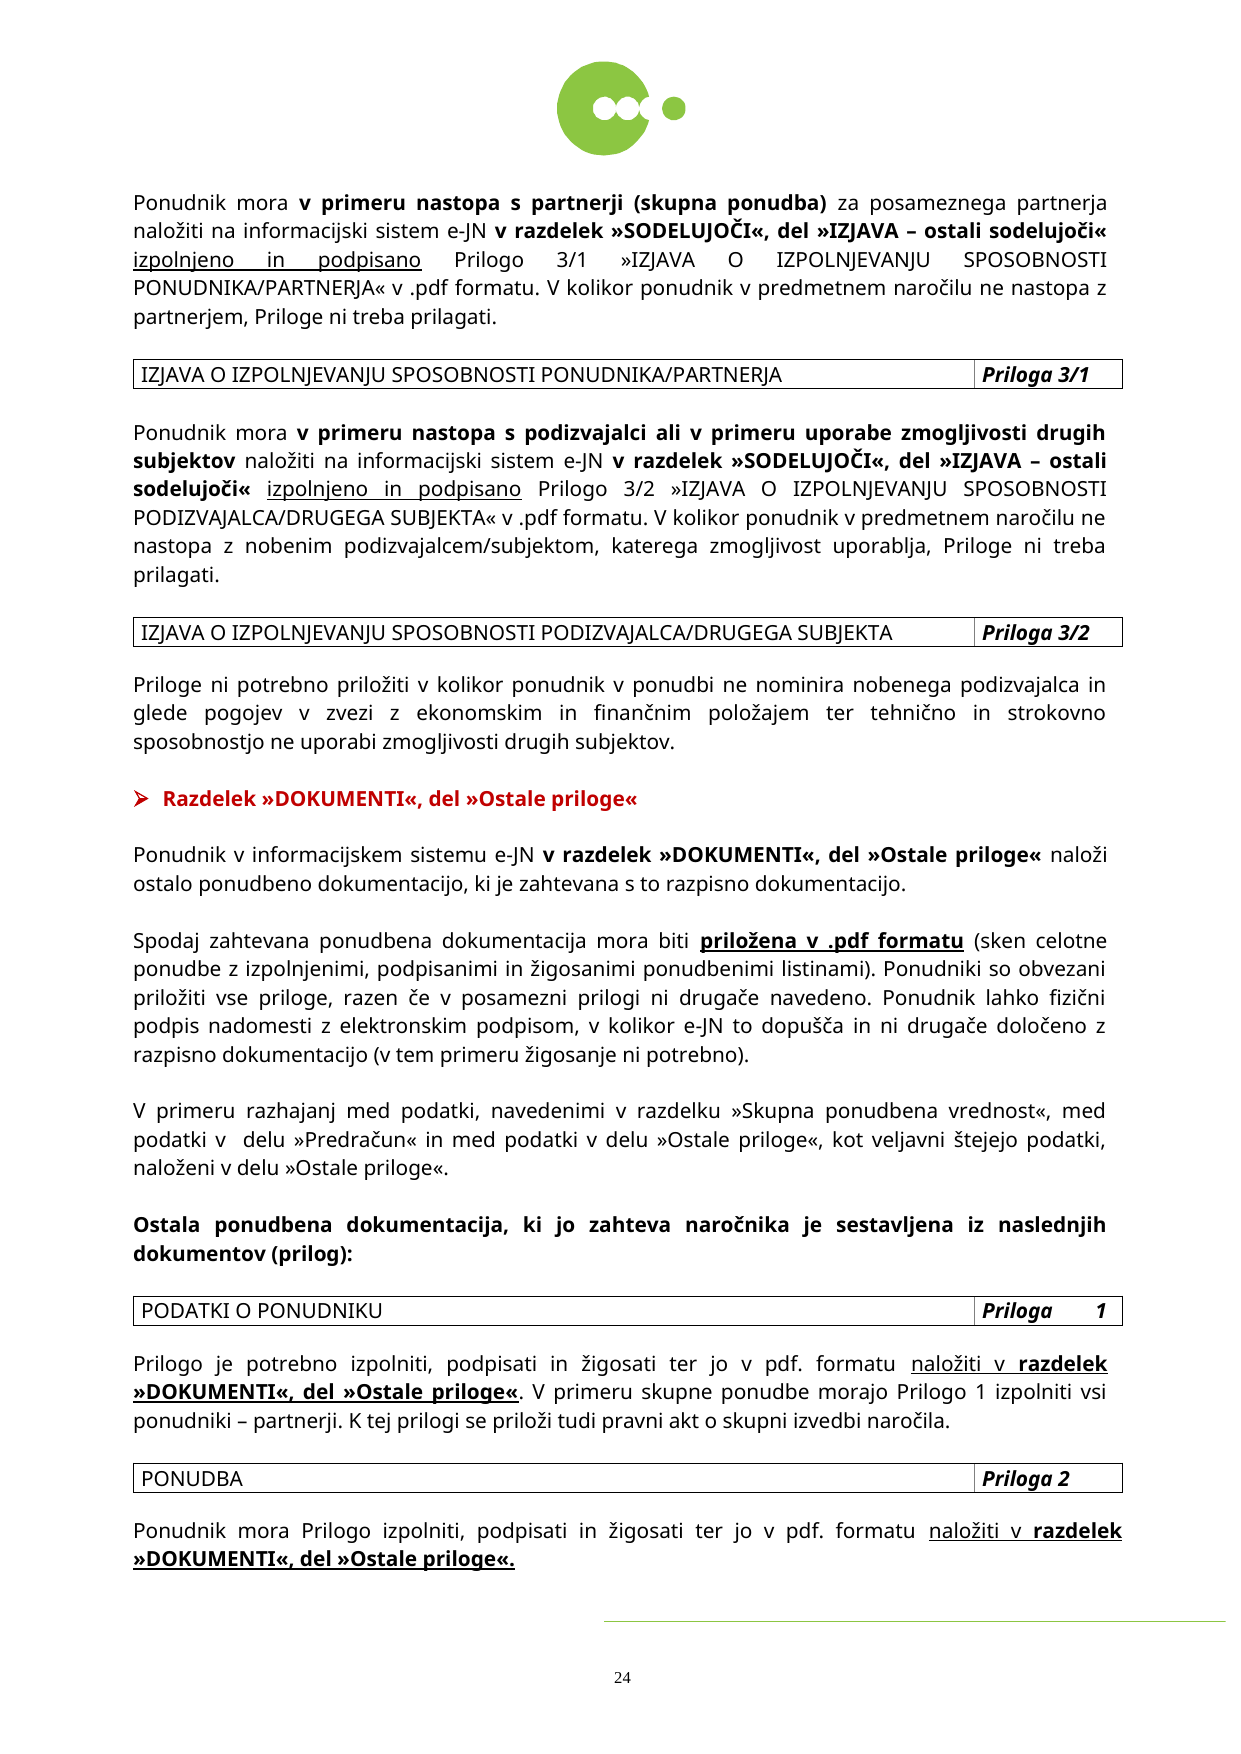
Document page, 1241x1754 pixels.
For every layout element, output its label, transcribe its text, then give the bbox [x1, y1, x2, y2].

text Spodaj zahtevana ponudbena dokumentacija mora biti priložena v .pdf formatu (sken celotne ponudbe z izpolnjenimi, podpisanimi in žigosanimi ponudbenimi listinami). Ponudniki so obvezani priložiti vse priloge, razen če v posamezni prilogi ni drugače navedeno. Ponudnik lahko fizični podpis nadomesti z elektronskim podpisom, v kolikor e-JN to dopušča in ni drugače določeno z razpisno dokumentacijo (v tem primeru žigosanje ni potrebno). [133, 926, 1107, 1068]
text Ponudnik mora v primeru nastopa s partnerji (skupna ponudba) za posameznega partnerja naložiti na informacijski sistem e-JN v razdelek »SODELUJOČI«, del »IZJAVA – ostali sodelujoči« izpolnjeno in podpisano Prilogo 3/1 »IZJAVA O IZPOLNJEVANJU SPOSOBNOSTI PONUDNIKA/PARTNERJA« v .pdf formatu. V kolikor ponudnik v predmetnem naročilu ne nastopa z partnerjem, Priloge ni treba prilagati. [133, 188, 1107, 330]
table_header IZJAVA O IZPOLNJEVANJU SPOSOBNOSTI PONUDNIKA/PARTNERJA [134, 360, 974, 388]
table_header Priloga 3/1 [975, 360, 1122, 388]
text Prilogo je potrebno izpolniti, podpisati in žigosati ter jo v pdf. formatu naložiti v razdelek »DOKUMENTI«, del »Ostale priloge«. V primeru skupne ponudbe morajo Prilogo 1 izpolniti vsi ponudniki – partnerji. K tej prilogi se priloži tudi pravni akt o skupni izvedbi naročila. [133, 1349, 1107, 1434]
table_header IZJAVA O IZPOLNJEVANJU SPOSOBNOSTI PODIZVAJALCA/DRUGEGA SUBJEKTA [134, 618, 974, 646]
text Ostala ponudbena dokumentacija, ki jo zahteva naročnika je sestavljena iz naslednjih dokumentov (prilog): [133, 1210, 1107, 1267]
table_header PONUDBA [134, 1464, 974, 1492]
text V primeru razhajanj med podatki, navedenimi v razdelku »Skupna ponudbena vrednost«, med podatki v delu »Predračun« in med podatki v delu »Ostale priloge«, kot veljavni štejejo podatki, naloženi v delu »Ostale priloge«. [133, 1097, 1107, 1182]
list Razdelek »DOKUMENTI«, del »Ostale priloge« [133, 784, 1107, 812]
table_header Priloga [975, 1297, 1088, 1325]
table_header Priloga 3/2 [975, 618, 1122, 646]
table_header Priloga 2 [975, 1464, 1122, 1492]
table_header 1 [1088, 1297, 1122, 1325]
text Ponudnik mora Prilogo izpolniti, podpisati in žigosati ter jo v pdf. formatu naložiti v razdelek »DOKUMENTI«, del »Ostale priloge«. [133, 1516, 1122, 1573]
text Priloge ni potrebno priložiti v kolikor ponudnik v ponudbi ne nominira nobenega podizvajalca in glede pogojev v zvezi z ekonomskim in finančnim položajem ter tehnično in strokovno sposobnostjo ne uporabi zmogljivosti drugih subjektov. [133, 670, 1107, 755]
table_header PODATKI O PONUDNIKU [134, 1297, 974, 1325]
text Ponudnik v informacijskem sistemu e-JN v razdelek »DOKUMENTI«, del »Ostale priloge« naloži ostalo ponudbeno dokumentacijo, ki je zahtevana s to razpisno dokumentacijo. [133, 841, 1107, 897]
text Ponudnik mora v primeru nastopa s podizvajalci ali v primeru uporabe zmogljivosti drugih subjektov naložiti na informacijski sistem e-JN v razdelek »SODELUJOČI«, del »IZJAVA – ostali sodelujoči« izpolnjeno in podpisano Prilogo 3/2 »IZJAVA O IZPOLNJEVANJU SPOSOBNOSTI PODIZVAJALCA/DRUGEGA SUBJEKTA« v .pdf formatu. V kolikor ponudnik v predmetnem naročilu ne nastopa z nobenim podizvajalcem/subjektom, katerega zmogljivost uporablja, Priloge ni treba prilagati. [133, 418, 1107, 588]
